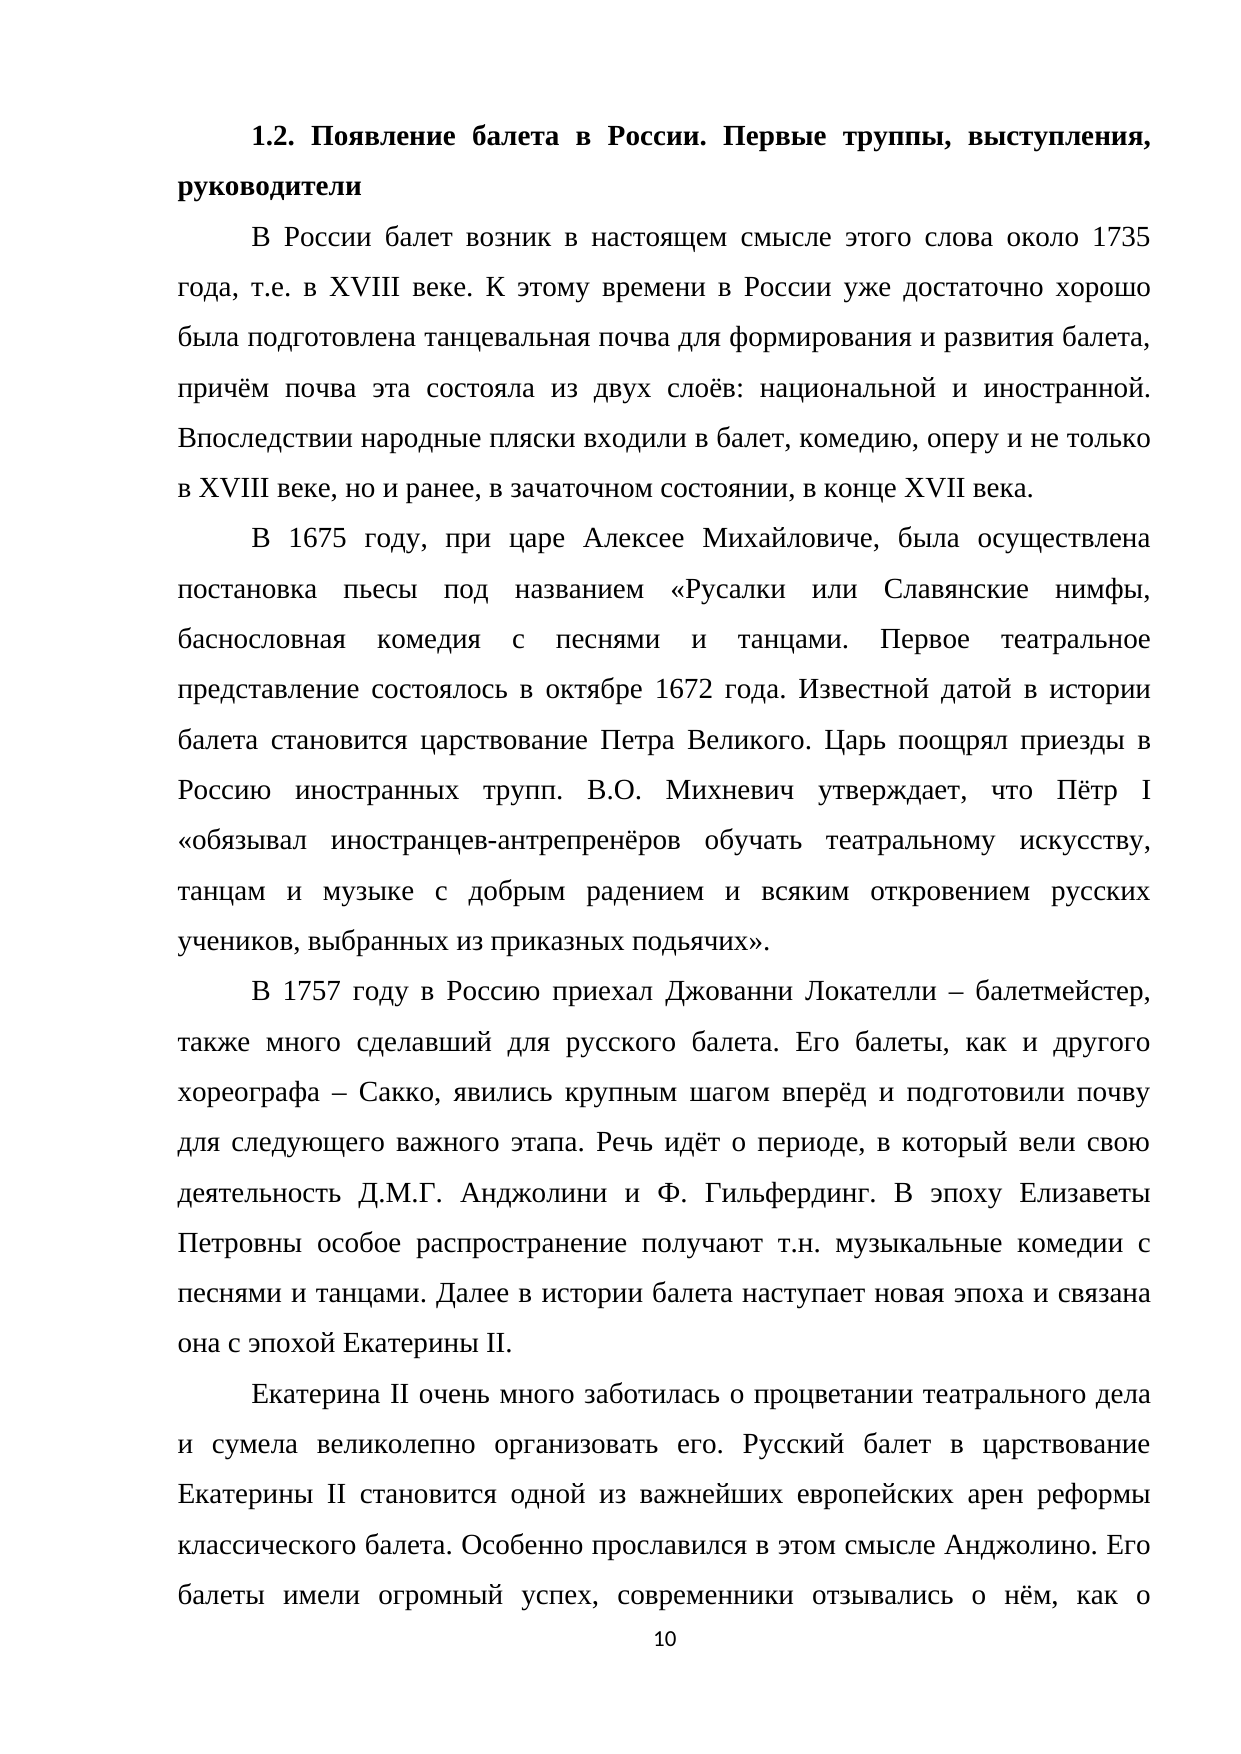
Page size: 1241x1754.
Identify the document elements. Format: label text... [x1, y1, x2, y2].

text 1.2. Появление балета в России. Первые труппы, выступления, руководители [177, 118, 1152, 202]
text В 1675 году, при царе Алексее Михайловиче, была осуществлена постановка пьесы под названием «Русалки или Славянские нимфы, баснословная комедия с песнями и танцами. Первое театральное представление состоялось в октябре 1672 года. Известной датой в истории балета становится царствование Петра Великого. Царь поощрял приезды в Россию иностранных трупп. В.О. Михневич утверждает, что Пётр I «обязывал иностранцев-антрепренёров обучать театральному искусству, танцам и музыке с добрым радением и всяким откровением русских учеников, выбранных из приказных подьячих». [177, 521, 1152, 957]
text В России балет возник в настоящем смысле этого слова около 1735 года, т.е. в XVIII веке. К этому времени в России уже достаточно хорошо была подготовлена танцевальная почва для формирования и развития балета, причём почва эта состояла из двух слоёв: национальной и иностранной. Впоследствии народные пляски входили в балет, комедию, оперу и не только в XVIII веке, но и ранее, в зачаточном состоянии, в конце XVII века. [177, 219, 1152, 504]
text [177, 1376, 1152, 1611]
text В 1757 году в Россию приехал Джованни Локателли – балетмейстер, также много сделавший для русского балета. Его балеты, как и другого хореографа – Сакко, явились крупным шагом вперёд и подготовили почву для следующего важного этапа. Речь идёт о периоде, в который вели свою деятельность Д.М.Г. Анджолини и Ф. Гильфердинг. В эпоху Елизаветы Петровны особое распространение получают т.н. музыкальные комедии с песнями и танцами. Далее в истории балета наступает новая эпоха и связана она с эпохой Екатерины II. [177, 973, 1152, 1359]
